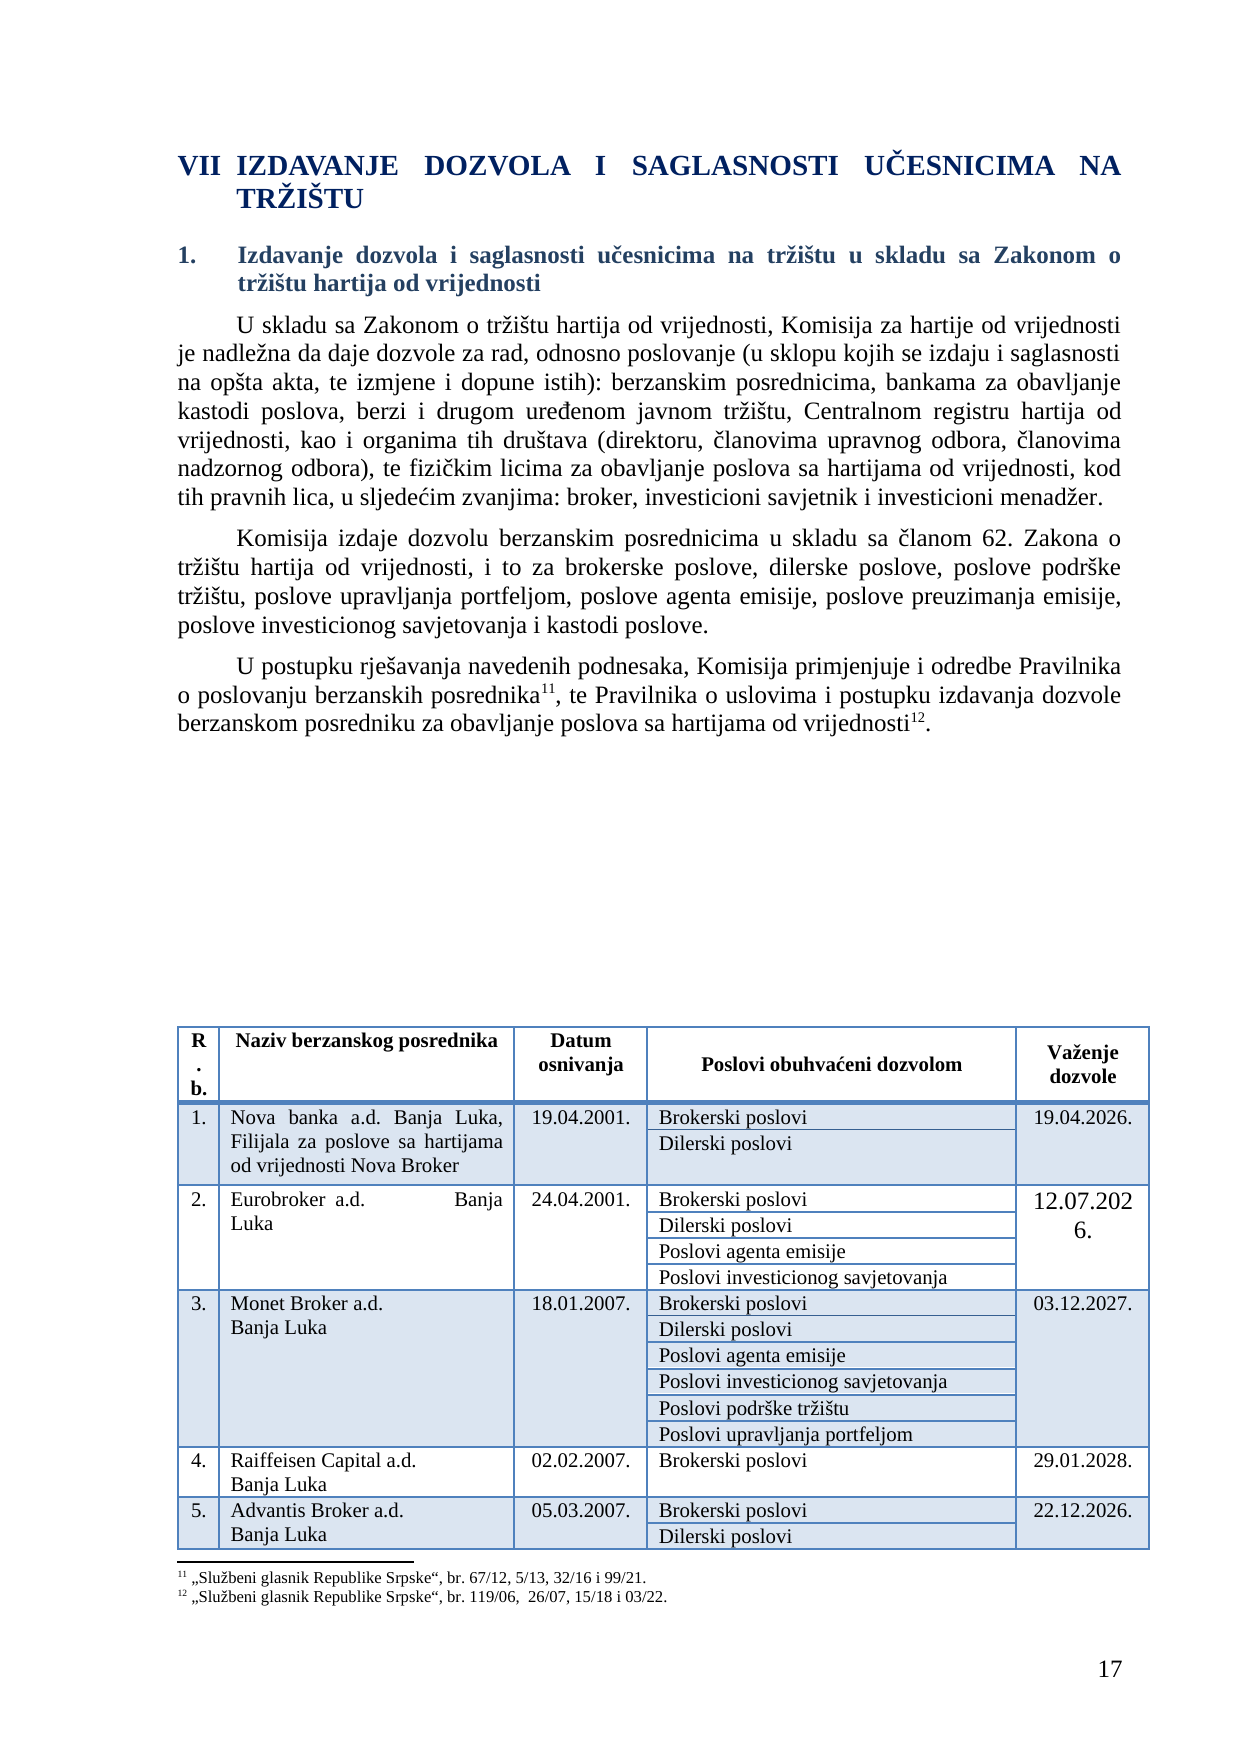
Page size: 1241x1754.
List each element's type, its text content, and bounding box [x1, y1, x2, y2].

table_cell Poslovi agenta emisije [648, 1239, 1015, 1263]
table_cell 12.07.2026. [1017, 1186, 1148, 1289]
table_cell 19.04.2001. [515, 1105, 646, 1184]
table_cell Dilerski poslovi [648, 1524, 1015, 1548]
table_cell 03.12.2027. [1017, 1291, 1148, 1446]
table_cell Brokerski poslovi [648, 1105, 1015, 1129]
table_cell Dilerski poslovi [648, 1130, 1015, 1184]
table_cell 4. [179, 1448, 218, 1496]
table_cell Poslovi investicionog savjetovanja [648, 1265, 1015, 1289]
table_cell Dilerski poslovi [648, 1316, 1015, 1341]
table_cell Poslovi upravlјanja portfelјom [648, 1422, 1015, 1446]
subtitle IZDAVANJE DOZVOLA I SAGLASNOSTI UČESNICIMA NA TRŽIŠTU [177, 148, 1122, 215]
table_cell Brokerski poslovi [648, 1186, 1015, 1211]
text Komisija izdaje dozvolu berzanskim posrednicima u skladu sa članom 62. Zakona o tržištu hartija od vrijednosti, i to za brokerske poslove, dilerske poslove, poslove podrške tržištu, poslove upravlјanja portfelјom, poslove agenta emisije, poslove preuzimanja emisije, poslove investicionog savjetovanja i kastodi poslove. [177, 523, 1122, 638]
table_header R. b. [179, 1028, 218, 1100]
table_header Datum osnivanja [515, 1028, 646, 1100]
table_cell Brokerski poslovi [648, 1448, 1015, 1496]
table_cell 05.03.2007. [515, 1498, 646, 1548]
table_header Naziv berzanskog posrednika [220, 1028, 513, 1100]
table_cell Brokerski poslovi [648, 1291, 1015, 1315]
table_cell 02.02.2007. [515, 1448, 646, 1496]
table_header Poslovi obuhvaćeni dozvolom [648, 1028, 1015, 1100]
table_cell 2. [179, 1186, 218, 1289]
table_cell Poslovi investicionog savjetovanja [648, 1370, 1015, 1393]
table_cell 29.01.2028. [1017, 1448, 1148, 1496]
table_cell 24.04.2001. [515, 1186, 646, 1289]
text U skladu sa Zakonom o tržištu hartija od vrijednosti, Komisija za hartije od vrijednosti je nadležna da daje dozvole za rad, odnosno poslovanje (u sklopu kojih se izdaju i saglasnosti na opšta akta, te izmjene i dopune istih): berzanskim posrednicima, bankama za obavlјanje kastodi poslova, berzi i drugom uređenom javnom tržištu, Centralnom registru hartija od vrijednosti, kao i organima tih društava (direktoru, članovima upravnog odbora, članovima nadzornog odbora), te fizičkim licima za obavlјanje poslova sa hartijama od vrijednosti, kod tih pravnih lica, u slјedećim zvanjima: broker, investicioni savjetnik i investicioni menadžer. [177, 310, 1122, 511]
table_cell 3. [179, 1291, 218, 1446]
subtitle Izdavanje dozvola i saglasnosti učesnicima na tržištu u skladu sa Zakonom o tržištu hartija od vrijednosti [177, 240, 1122, 297]
table_cell Monet Broker a.d. Banja Luka [220, 1291, 513, 1446]
table_cell Advantis Broker a.d. Banja Luka [220, 1498, 513, 1548]
table_cell Poslovi podrške tržištu [648, 1396, 1015, 1420]
table_cell 19.04.2026. [1017, 1105, 1148, 1184]
table_cell Raiffeisen Capital a.d. Banja Luka [220, 1448, 513, 1496]
table_cell 22.12.2026. [1017, 1498, 1148, 1548]
table_cell Poslovi agenta emisije [648, 1343, 1015, 1367]
table_cell 18.01.2007. [515, 1291, 646, 1446]
text U postupku rješavanja navedenih podnesaka, Komisija primjenjuje i odredbe Pravilnika o poslovanju berzanskih posrednika, te Pravilnika o uslovima i postupku izdavanja dozvole berzanskom posredniku za obavlјanje poslova sa hartijama od vrijednosti. [177, 651, 1122, 737]
table_cell Dilerski poslovi [648, 1213, 1015, 1237]
table_cell 1. [179, 1105, 218, 1184]
table_cell Eurobroker a.d. Banja Luka [220, 1186, 513, 1289]
table_cell 5. [179, 1498, 218, 1548]
table_cell Brokerski poslovi [648, 1498, 1015, 1522]
table_cell Nova banka a.d. Banja Luka, Filijala za poslove sa hartijama od vrijednosti Nova Broker [220, 1105, 513, 1184]
table_header Važenje dozvole [1017, 1028, 1148, 1100]
